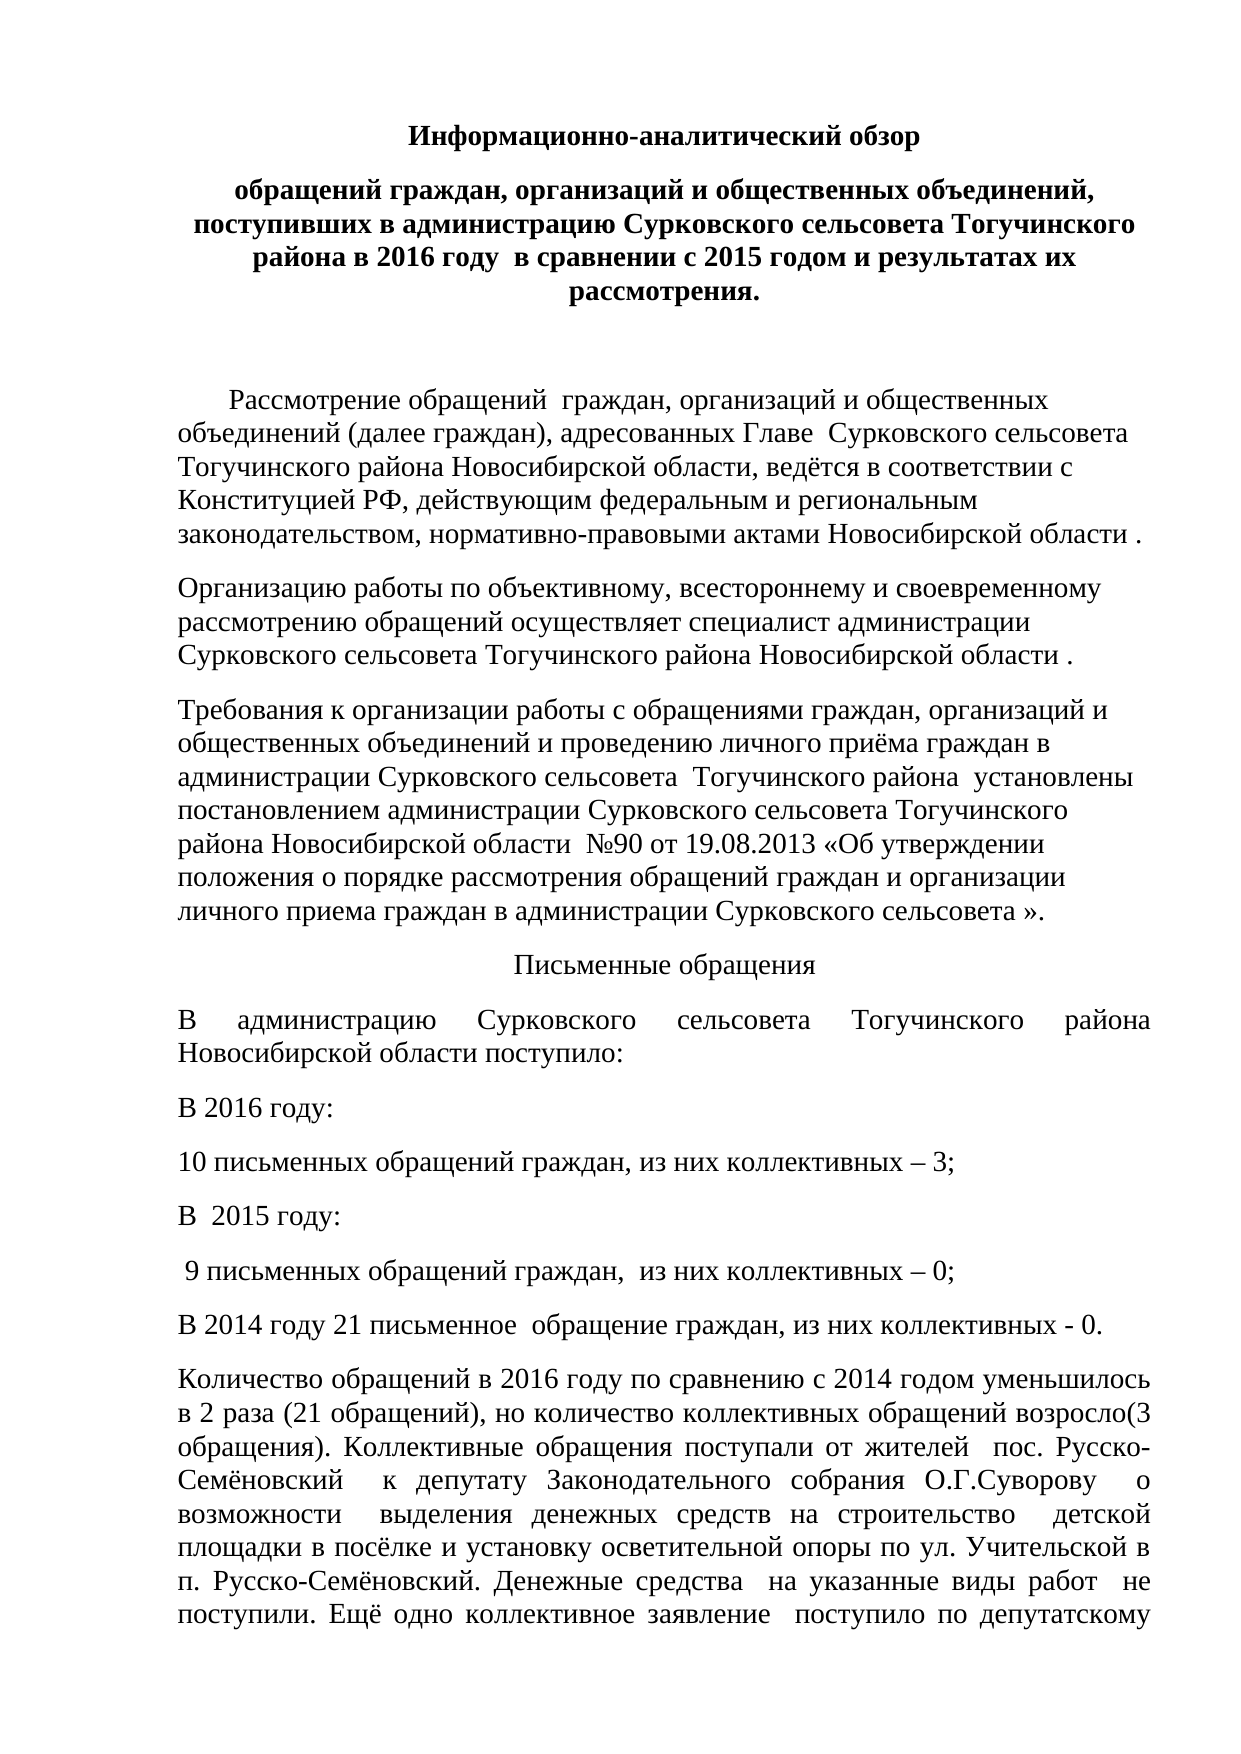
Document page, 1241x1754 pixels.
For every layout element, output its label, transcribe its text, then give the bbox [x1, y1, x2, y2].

text Рассмотрение обращений граждан, организаций и общественных объединений (далее граждан), адресованных Главе Сурковского сельсовета Тогучинского района Новосибирской области, ведётся в соответствии с Конституцией РФ, действующим федеральным и региональным законодательством, нормативно-правовыми актами Новосибирской области . [177, 382, 1152, 549]
text Информационно-аналитический обзор [177, 118, 1152, 152]
text 9 письменных обращений граждан, из них коллективных – 0; [177, 1253, 1152, 1286]
text Письменные обращения [177, 947, 1152, 981]
text В администрацию Сурковского сельсовета Тогучинского района Новосибирской области поступило: [177, 1002, 1152, 1069]
text В 2014 году 21 письменное обращение граждан, из них коллективных - 0. [177, 1307, 1152, 1341]
text Организацию работы по объективному, всестороннему и своевременному рассмотрению обращений осуществляет специалист администрации Сурковского сельсовета Тогучинского района Новосибирской области . [177, 570, 1152, 671]
text Требования к организации работы с обращениями граждан, организаций и общественных объединений и проведению личного приёма граждан в администрации Сурковского сельсовета Тогучинского района установлены постановлением администрации Сурковского сельсовета Тогучинского района Новосибирской области №90 от 19.08.2013 «Об утверждении положения о порядке рассмотрения обращений граждан и организации личного приема граждан в администрации Сурковского сельсовета ». [177, 692, 1152, 927]
text В 2015 году: [177, 1198, 1152, 1232]
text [177, 1362, 1152, 1630]
text В 2016 году: [177, 1090, 1152, 1123]
text обращений граждан, организаций и общественных объединений, поступивших в администрацию Сурковского сельсовета Тогучинского района в 2016 году в сравнении с 2015 годом и результатах их рассмотрения. [177, 172, 1152, 307]
text 10 письменных обращений граждан, из них коллективных – 3; [177, 1144, 1152, 1178]
